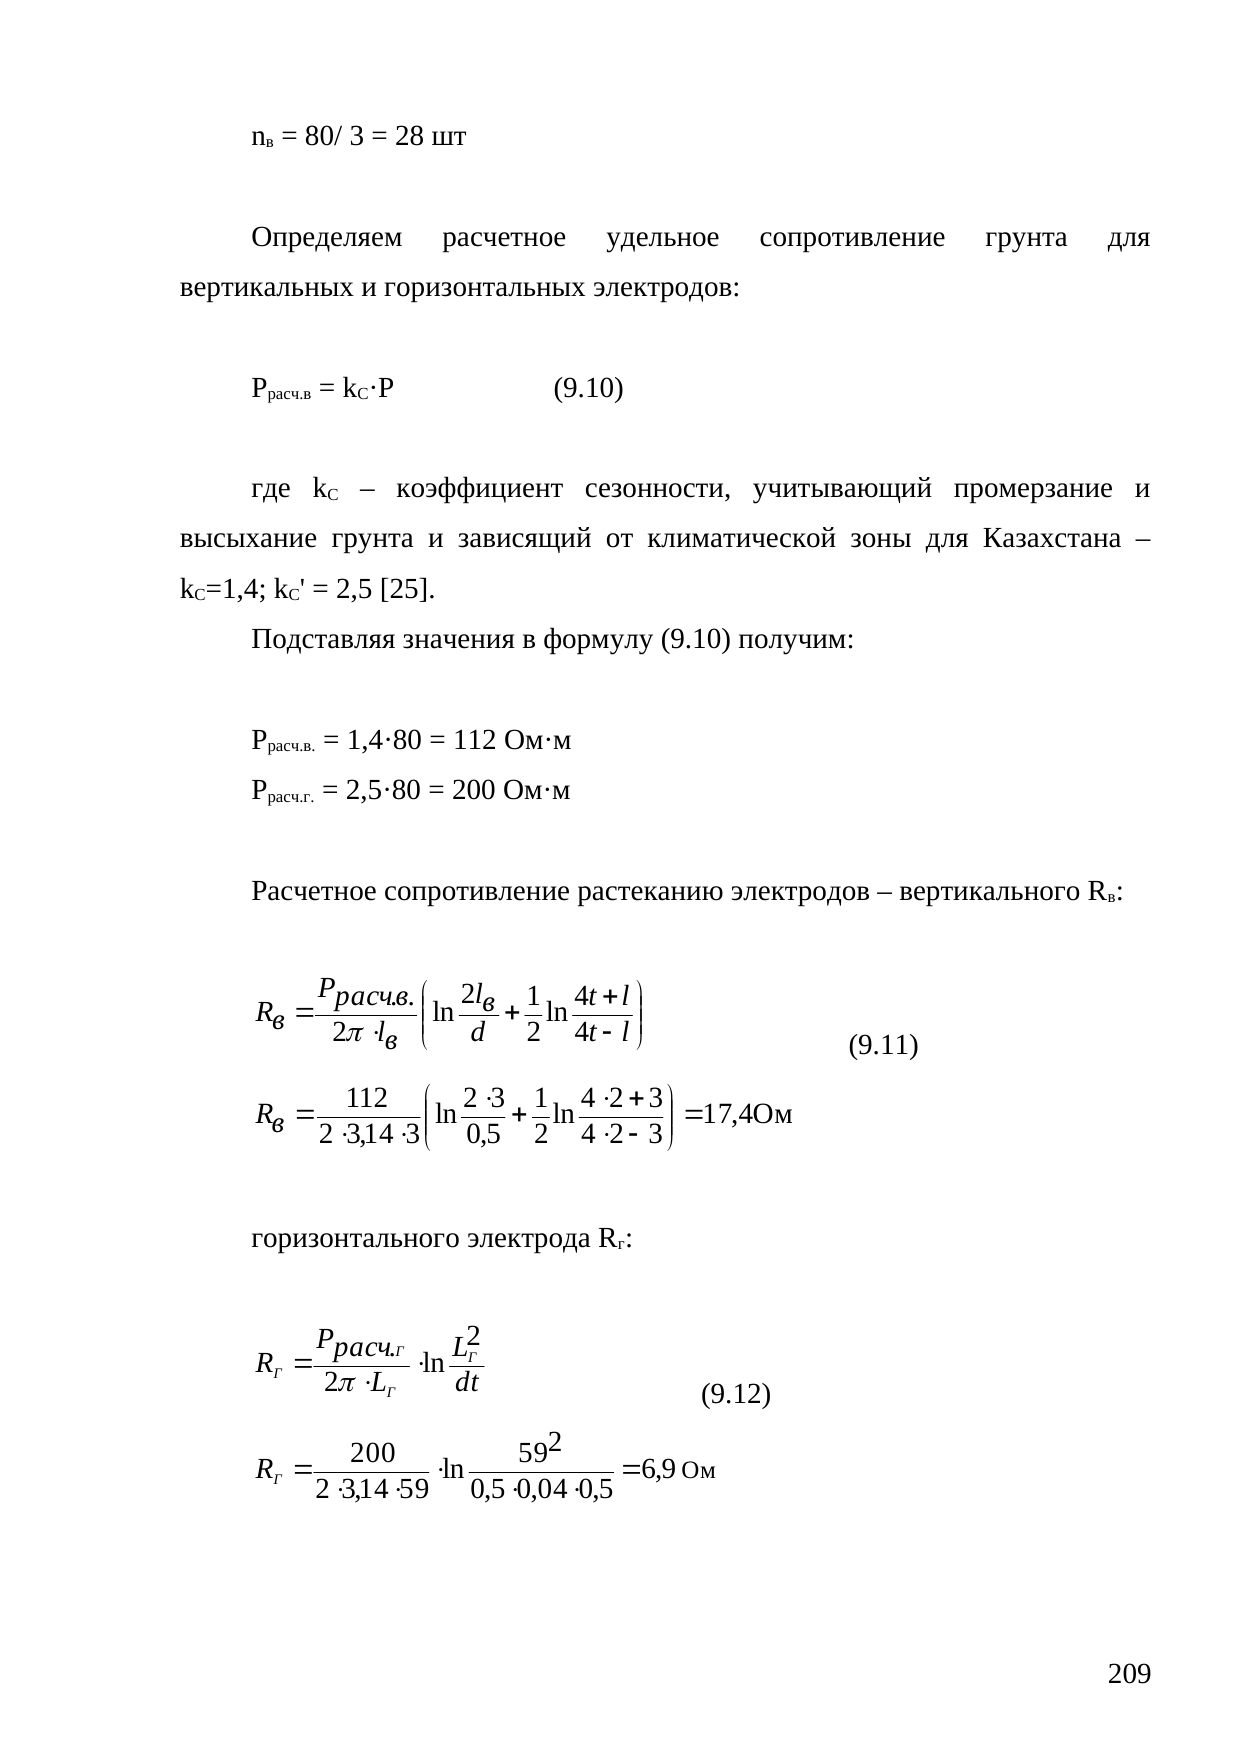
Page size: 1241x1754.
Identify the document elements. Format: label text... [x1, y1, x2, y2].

text горизонтального электрода Rг: [179, 1220, 1151, 1253]
text Pрасч.г. = 2,5·80 = 200 Ом·м [179, 772, 1151, 806]
text где kC – коэффициент сезонности, учитывающий промерзание и высыхание грунта и зависящий от климатической зоны для Казахстана – kC=1,4; kC' = 2,5 [25]. [179, 470, 1151, 604]
text (9.12) [179, 1321, 1151, 1410]
text Определяем расчетное удельное сопротивление грунта для вертикальных и горизонтальных электродов: [179, 219, 1151, 303]
text nв = 80/ 3 = 28 шт [179, 118, 1151, 152]
text (9.11) [179, 973, 1151, 1061]
text Расчетное сопротивление растеканию электродов – вертикального Rв: [179, 873, 1151, 906]
text Подставляя значения в формулу (9.10) получим: [179, 621, 1151, 655]
text Pрасч.в. = 1,4·80 = 112 Ом·м [179, 722, 1151, 755]
text Pрасч.в = kC·P (9.10) [179, 370, 1151, 403]
